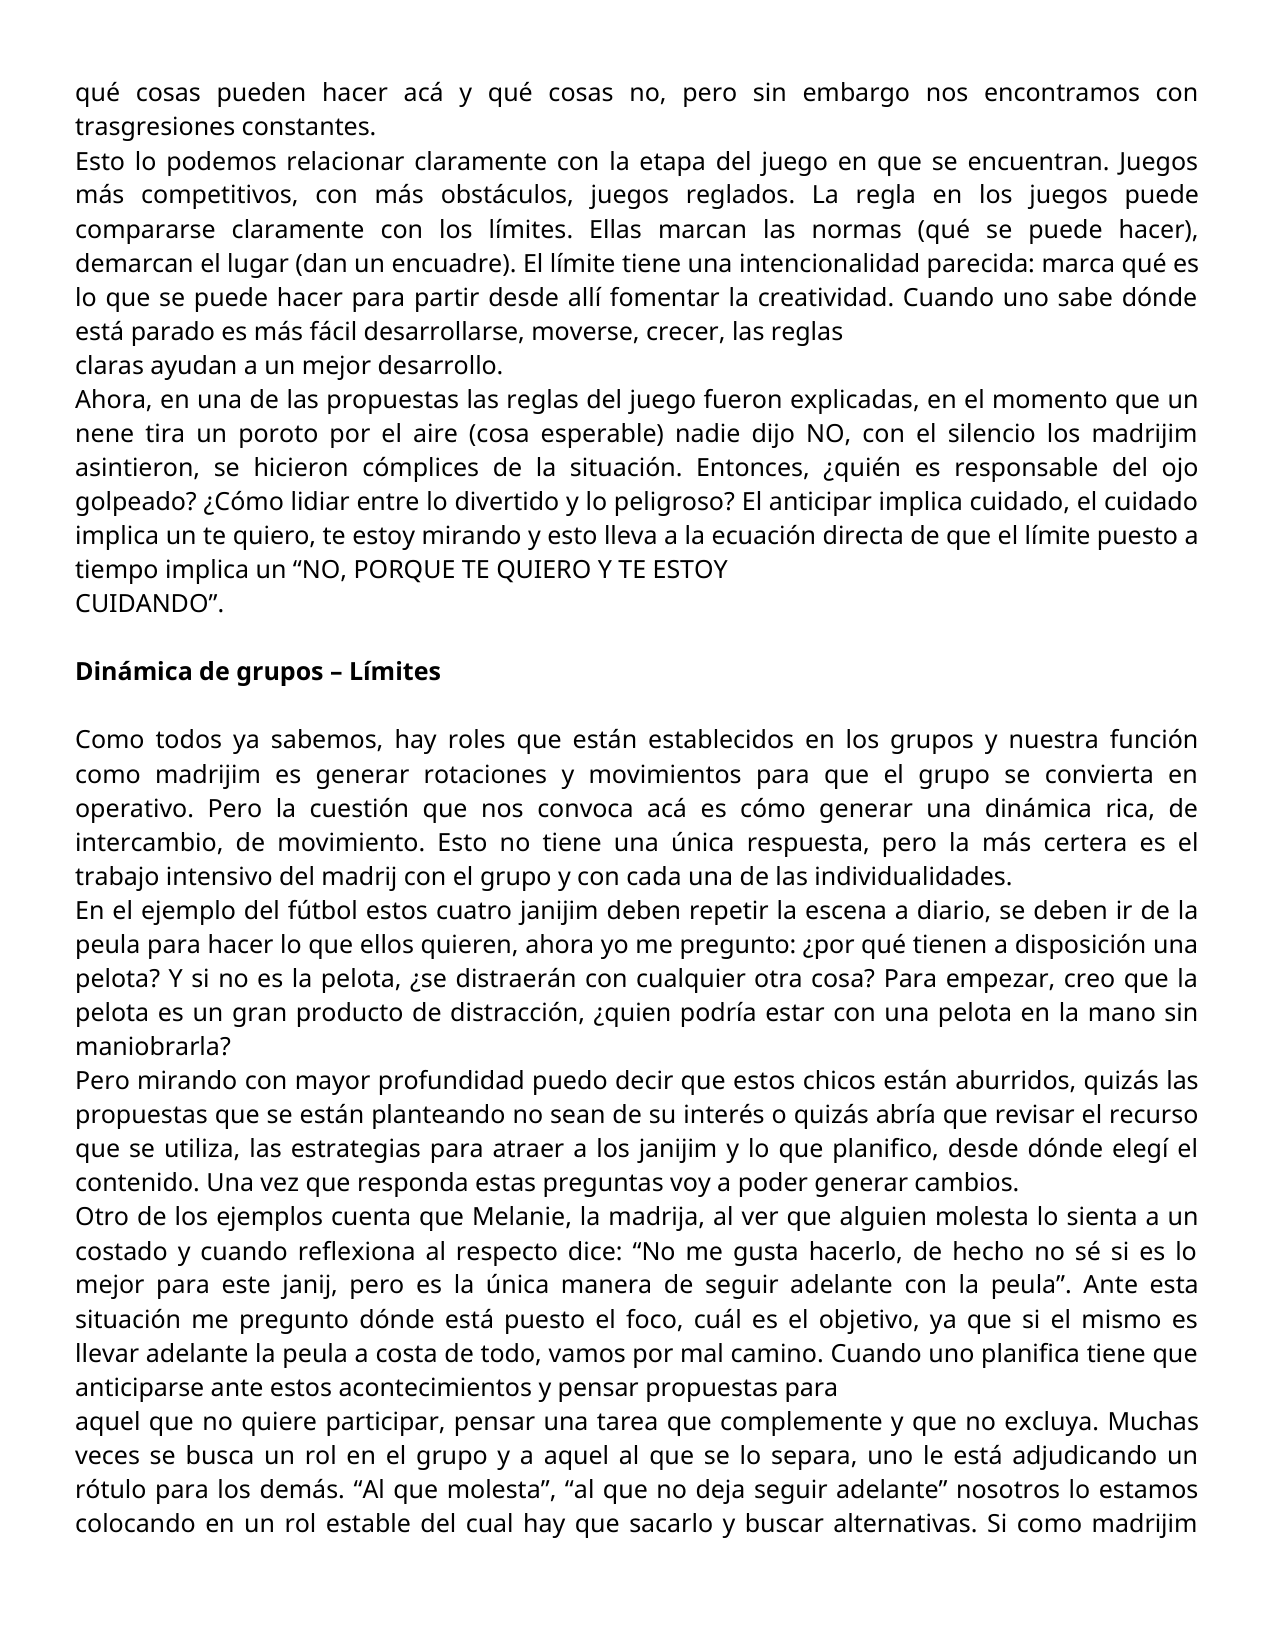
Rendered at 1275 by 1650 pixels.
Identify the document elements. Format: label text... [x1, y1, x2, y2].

text claras ayudan a un mejor desarrollo. [75, 347, 1200, 382]
text Como todos ya sabemos, hay roles que están establecidos en los grupos y nuestra función como madrijim es generar rotaciones y movimientos para que el grupo se convierta en operativo. Pero la cuestión que nos convoca acá es cómo generar una dinámica rica, de intercambio, de movimiento. Esto no tiene una única respuesta, pero la más certera es el trabajo intensivo del madrij con el grupo y con cada una de las individualidades. [75, 722, 1200, 892]
text Otro de los ejemplos cuenta que Melanie, la madrija, al ver que alguien molesta lo sienta a un costado y cuando reflexiona al respecto dice: “No me gusta hacerlo, de hecho no sé si es lo mejor para este janij, pero es la única manera de seguir adelante con la peula”. Ante esta situación me pregunto dónde está puesto el foco, cuál es el objetivo, ya que si el mismo es llevar adelante la peula a costa de todo, vamos por mal camino. Cuando uno planifica tiene que anticiparse ante estos acontecimientos y pensar propuestas para [75, 1199, 1200, 1403]
text Ahora, en una de las propuestas las reglas del juego fueron explicadas, en el momento que un nene tira un poroto por el aire (cosa esperable) nadie dijo NO, con el silencio los madrijim asintieron, se hicieron cómplices de la situación. Entonces, ¿quién es responsable del ojo golpeado? ¿Cómo lidiar entre lo divertido y lo peligroso? El anticipar implica cuidado, el cuidado implica un te quiero, te estoy mirando y esto lleva a la ecuación directa de que el límite puesto a tiempo implica un “NO, PORQUE TE QUIERO Y TE ESTOY [75, 382, 1200, 586]
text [75, 1403, 1200, 1540]
text Esto lo podemos relacionar claramente con la etapa del juego en que se encuentran. Juegos más competitivos, con más obstáculos, juegos reglados. La regla en los juegos puede compararse claramente con los límites. Ellas marcan las normas (qué se puede hacer), demarcan el lugar (dan un encuadre). El límite tiene una intencionalidad parecida: marca qué es lo que se puede hacer para partir desde allí fomentar la creatividad. Cuando uno sabe dónde está parado es más fácil desarrollarse, moverse, crecer, las reglas [75, 143, 1200, 347]
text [75, 75, 1200, 143]
text CUIDANDO”. [75, 586, 1200, 620]
text Dinámica de grupos – Límites [75, 654, 1200, 688]
text Pero mirando con mayor profundidad puedo decir que estos chicos están aburridos, quizás las propuestas que se están planteando no sean de su interés o quizás abría que revisar el recurso que se utiliza, las estrategias para atraer a los janijim y lo que planifico, desde dónde elegí el contenido. Una vez que responda estas preguntas voy a poder generar cambios. [75, 1063, 1200, 1199]
text En el ejemplo del fútbol estos cuatro janijim deben repetir la escena a diario, se deben ir de la peula para hacer lo que ellos quieren, ahora yo me pregunto: ¿por qué tienen a disposición una pelota? Y si no es la pelota, ¿se distraerán con cualquier otra cosa? Para empezar, creo que la pelota es un gran producto de distracción, ¿quien podría estar con una pelota en la mano sin maniobrarla? [75, 892, 1200, 1063]
